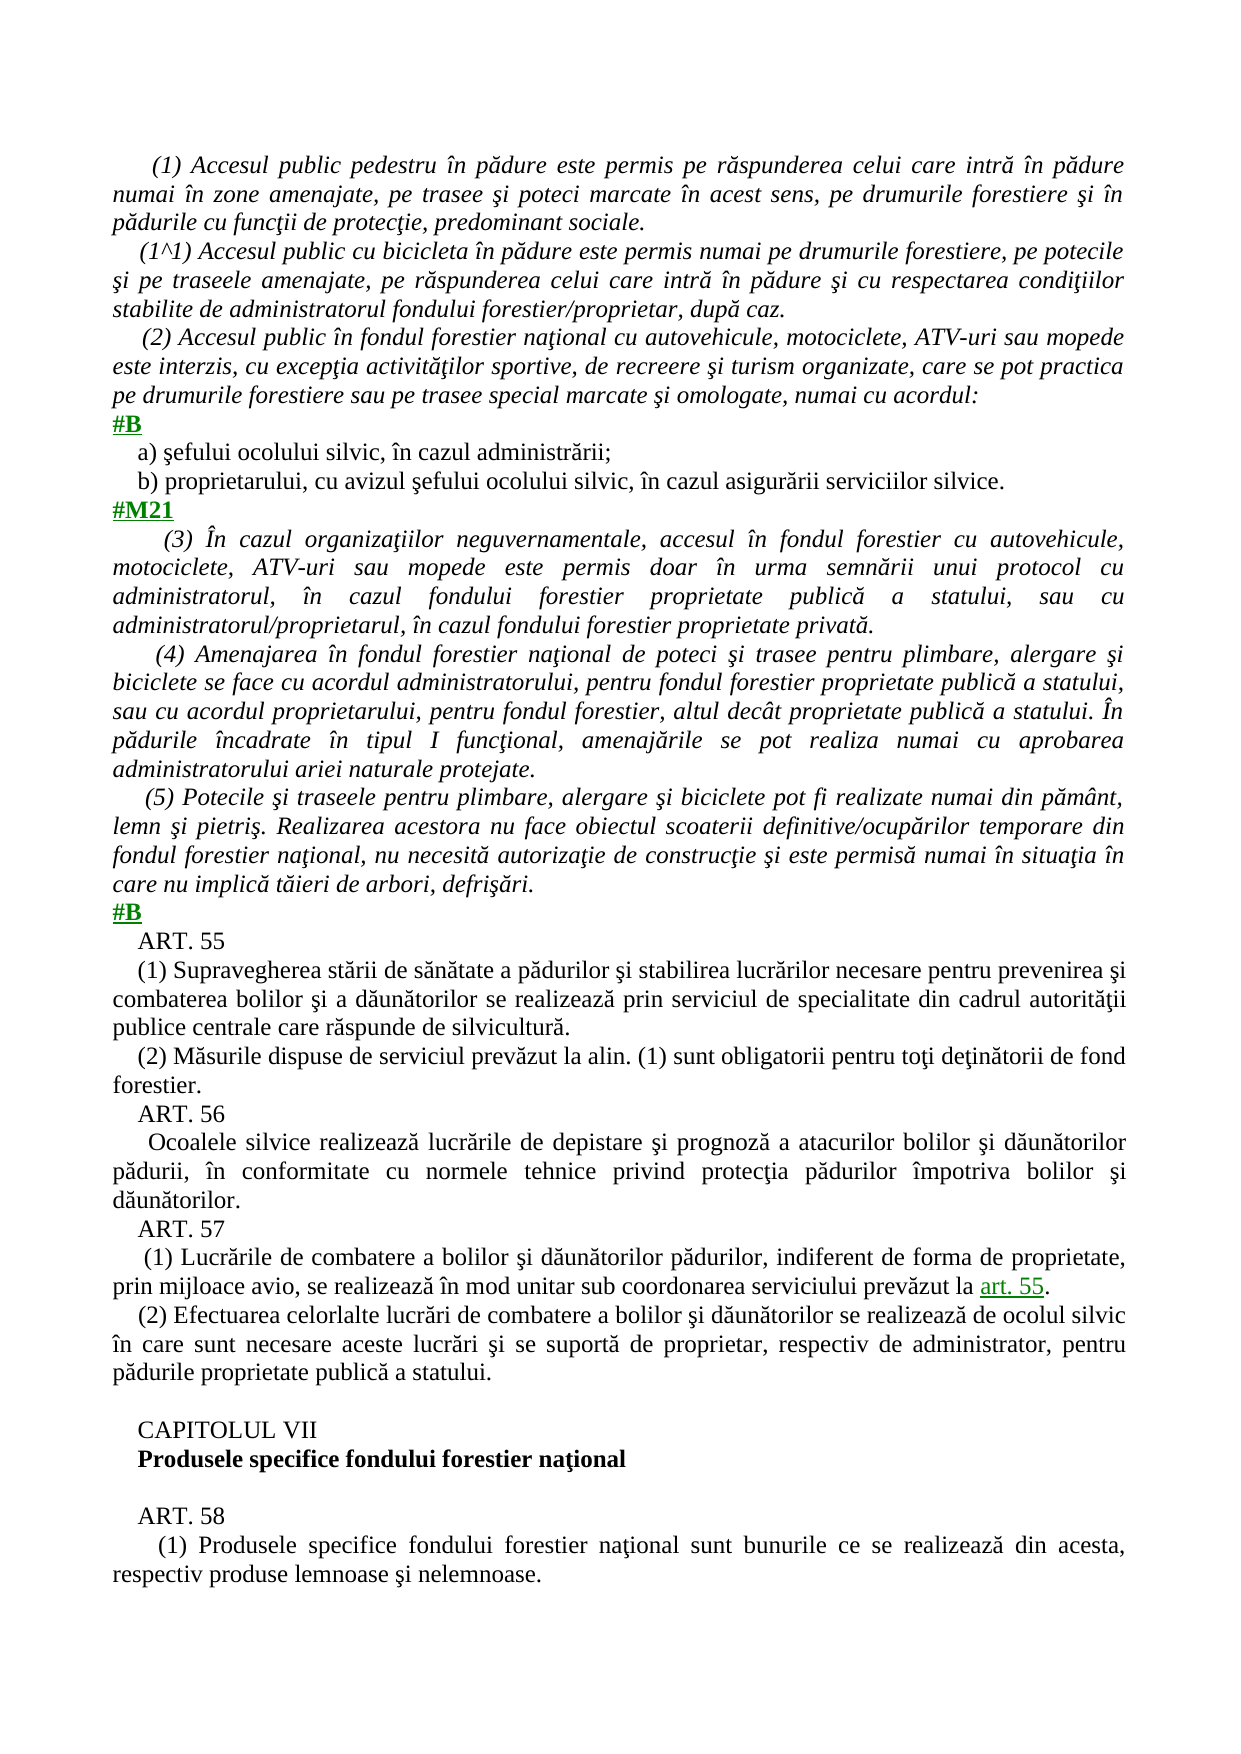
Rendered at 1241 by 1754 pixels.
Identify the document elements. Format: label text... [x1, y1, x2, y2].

text (1^1) Accesul public cu bicicleta în pădure este permis numai pe drumurile forestiere, pe potecile şi pe traseele amenajate, pe răspunderea celui care intră în pădure şi cu respectarea condiţiilor stabilite de administratorul fondului forestier/proprietar, după caz. [112, 236, 1128, 322]
text (1) Accesul public pedestru în pădure este permis pe răspunderea celui care intră în pădure numai în zone amenajate, pe trasee şi poteci marcate în acest sens, pe drumurile forestiere şi în pădurile cu funcţii de protecţie, predominant sociale. [112, 150, 1128, 236]
text ART. 58 [112, 1501, 1128, 1530]
text b) proprietarului, cu avizul şefului ocolului silvic, în cazul asigurării serviciilor silvice. [112, 466, 1128, 495]
text (4) Amenajarea în fondul forestier naţional de poteci şi trasee pentru plimbare, alergare şi biciclete se face cu acordul administratorului, pentru fondul forestier proprietate publică a statului, sau cu acordul proprietarului, pentru fondul forestier, altul decât proprietate publică a statului. În pădurile încadrate în tipul I funcţional, amenajările se pot realiza numai cu aprobarea administratorului ariei naturale protejate. [112, 639, 1128, 782]
text a) şefului ocolului silvic, în cazul administrării; [112, 437, 1128, 466]
text #M21 [112, 495, 1128, 524]
text Ocoalele silvice realizează lucrările de depistare şi prognoză a atacurilor bolilor şi dăunătorilor pădurii, în conformitate cu normele tehnice privind protecţia pădurilor împotriva bolilor şi dăunătorilor. [112, 1127, 1128, 1214]
text #B [112, 409, 1128, 437]
text ART. 55 [112, 926, 1128, 955]
text (2) Măsurile dispuse de serviciul prevăzut la alin. (1) sunt obligatorii pentru toţi deţinătorii de fond forestier. [112, 1041, 1128, 1099]
text (1) Lucrările de combatere a bolilor şi dăunătorilor pădurilor, indiferent de forma de proprietate, prin mijloace avio, se realizează în mod unitar sub coordonarea serviciului prevăzut la art. 55. [112, 1242, 1128, 1300]
text CAPITOLUL VII [112, 1415, 1128, 1444]
text (2) Accesul public în fondul forestier naţional cu autovehicule, motociclete, ATV-uri sau mopede este interzis, cu excepţia activităţilor sportive, de recreere şi turism organizate, care se pot practica pe drumurile forestiere sau pe trasee special marcate şi omologate, numai cu acordul: [112, 322, 1128, 409]
text #B [112, 897, 1128, 926]
text (2) Efectuarea celorlalte lucrări de combatere a bolilor şi dăunătorilor se realizează de ocolul silvic în care sunt necesare aceste lucrări şi se suportă de proprietar, respectiv de administrator, pentru pădurile proprietate publică a statului. [112, 1300, 1128, 1386]
text (5) Potecile şi traseele pentru plimbare, alergare şi biciclete pot fi realizate numai din pământ, lemn şi pietriş. Realizarea acestora nu face obiectul scoaterii definitive/ocupărilor temporare din fondul forestier naţional, nu necesită autorizaţie de construcţie şi este permisă numai în situaţia în care nu implică tăieri de arbori, defrişări. [112, 782, 1128, 897]
text ART. 56 [112, 1099, 1128, 1127]
text Produsele specifice fondului forestier naţional [112, 1444, 1128, 1472]
text ART. 57 [112, 1214, 1128, 1242]
text (3) În cazul organizaţiilor neguvernamentale, accesul în fondul forestier cu autovehicule, motociclete, ATV-uri sau mopede este permis doar în urma semnării unui protocol cu administratorul, în cazul fondului forestier proprietate publică a statului, sau cu administratorul/proprietarul, în cazul fondului forestier proprietate privată. [112, 524, 1128, 639]
text (1) Produsele specifice fondului forestier naţional sunt bunurile ce se realizează din acesta, respectiv produse lemnoase şi nelemnoase. [112, 1530, 1128, 1587]
text (1) Supravegherea stării de sănătate a pădurilor şi stabilirea lucrărilor necesare pentru prevenirea şi combaterea bolilor şi a dăunătorilor se realizează prin serviciul de specialitate din cadrul autorităţii publice centrale care răspunde de silvicultură. [112, 955, 1128, 1041]
